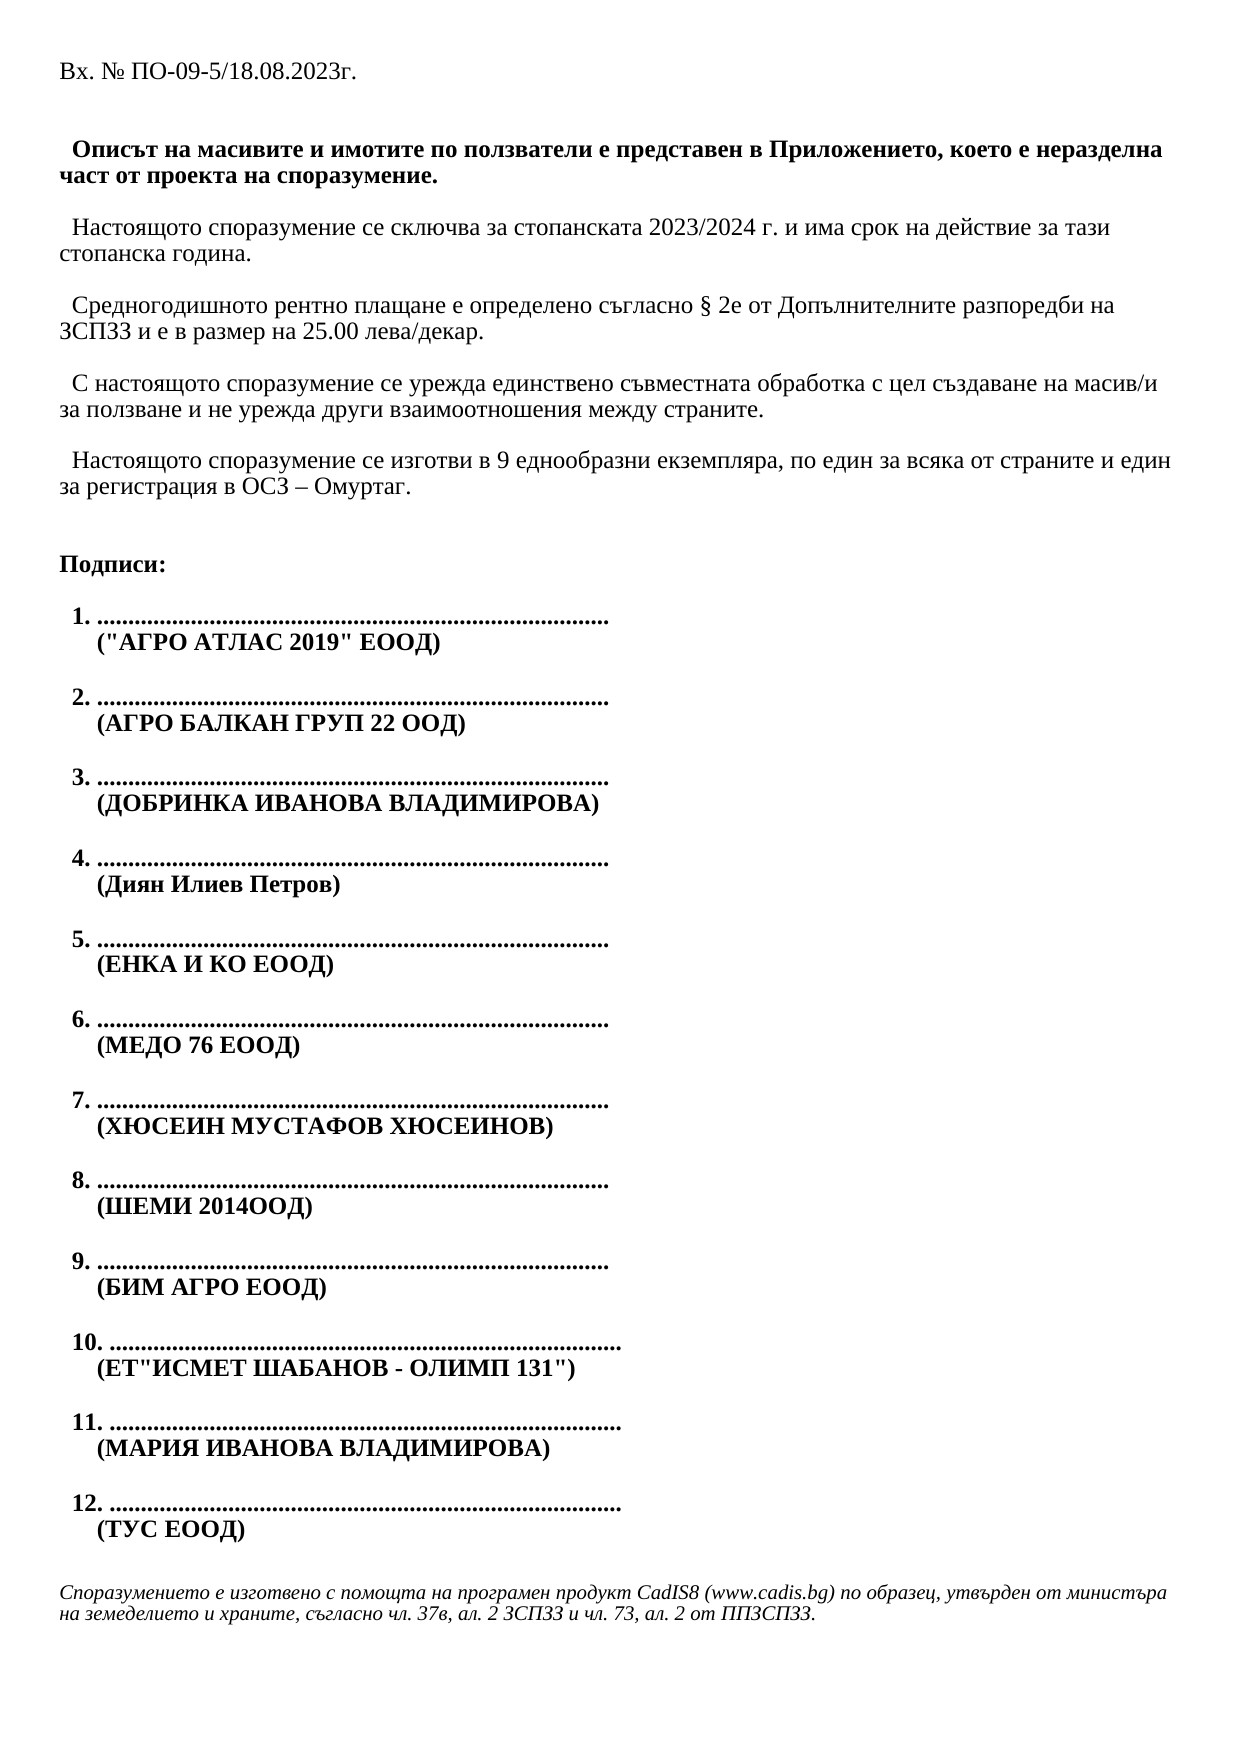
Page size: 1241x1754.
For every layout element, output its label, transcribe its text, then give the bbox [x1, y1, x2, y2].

text 9. .................................................................................. [59, 1249, 1181, 1275]
text (ШЕМИ 2014ООД) [59, 1194, 1181, 1220]
text 10. .................................................................................. [59, 1329, 1181, 1355]
text 5. .................................................................................. [59, 926, 1181, 952]
text 1. .................................................................................. [59, 604, 1181, 630]
text (БИМ АГРО ЕООД) [59, 1275, 1181, 1301]
text (Диян Илиев Петров) [59, 872, 1181, 897]
text Описът на масивите и имотите по ползватели е представен в Приложението, което е неразделна част от проекта на споразумение. [59, 137, 1181, 189]
text Настоящото споразумение се сключва за стопанската 2023/2024 г. и има срок на действие за тази стопанска година. [59, 215, 1181, 267]
text (МЕДО 76 ЕООД) [59, 1033, 1181, 1059]
text (ЕНКА И КО ЕООД) [59, 952, 1181, 978]
text (ТУС ЕООД) [59, 1517, 1181, 1542]
text 3. .................................................................................. [59, 765, 1181, 791]
text 12. .................................................................................. [59, 1491, 1181, 1517]
text 6. .................................................................................. [59, 1007, 1181, 1033]
text 4. .................................................................................. [59, 846, 1181, 872]
text (МАРИЯ ИВАНОВА ВЛАДИМИРОВА) [59, 1436, 1181, 1462]
text 2. .................................................................................. [59, 684, 1181, 710]
text (ЕТ"ИСМЕТ ШАБАНОВ - ОЛИМП 131") [59, 1355, 1181, 1381]
text Настоящото споразумение се изготви в 9 еднообразни екземпляра, по един за всяка от страните и един за регистрация в ОСЗ – Омуртаг. [59, 448, 1181, 500]
text ("АГРО АТЛАС 2019" ЕООД) [59, 630, 1181, 656]
text 7. .................................................................................. [59, 1087, 1181, 1113]
text (ДОБРИНКА ИВАНОВА ВЛАДИМИРОВА) [59, 791, 1181, 817]
text (АГРО БАЛКАН ГРУП 22 ООД) [59, 710, 1181, 736]
text (ХЮСЕИН МУСТАФОВ ХЮСЕИНОВ) [59, 1113, 1181, 1139]
text Подписи: [59, 552, 1181, 578]
text Средногодишното рентно плащане е определено съгласно § 2е от Допълнителните разпоредби на ЗСПЗЗ и е в размер на 25.00 лева/декар. [59, 292, 1181, 344]
text 8. .................................................................................. [59, 1168, 1181, 1194]
text 11. .................................................................................. [59, 1410, 1181, 1436]
text С настоящото споразумение се урежда единствено съвместната обработка с цел създаване на масив/и за ползване и не урежда други взаимоотношения между страните. [59, 370, 1181, 422]
